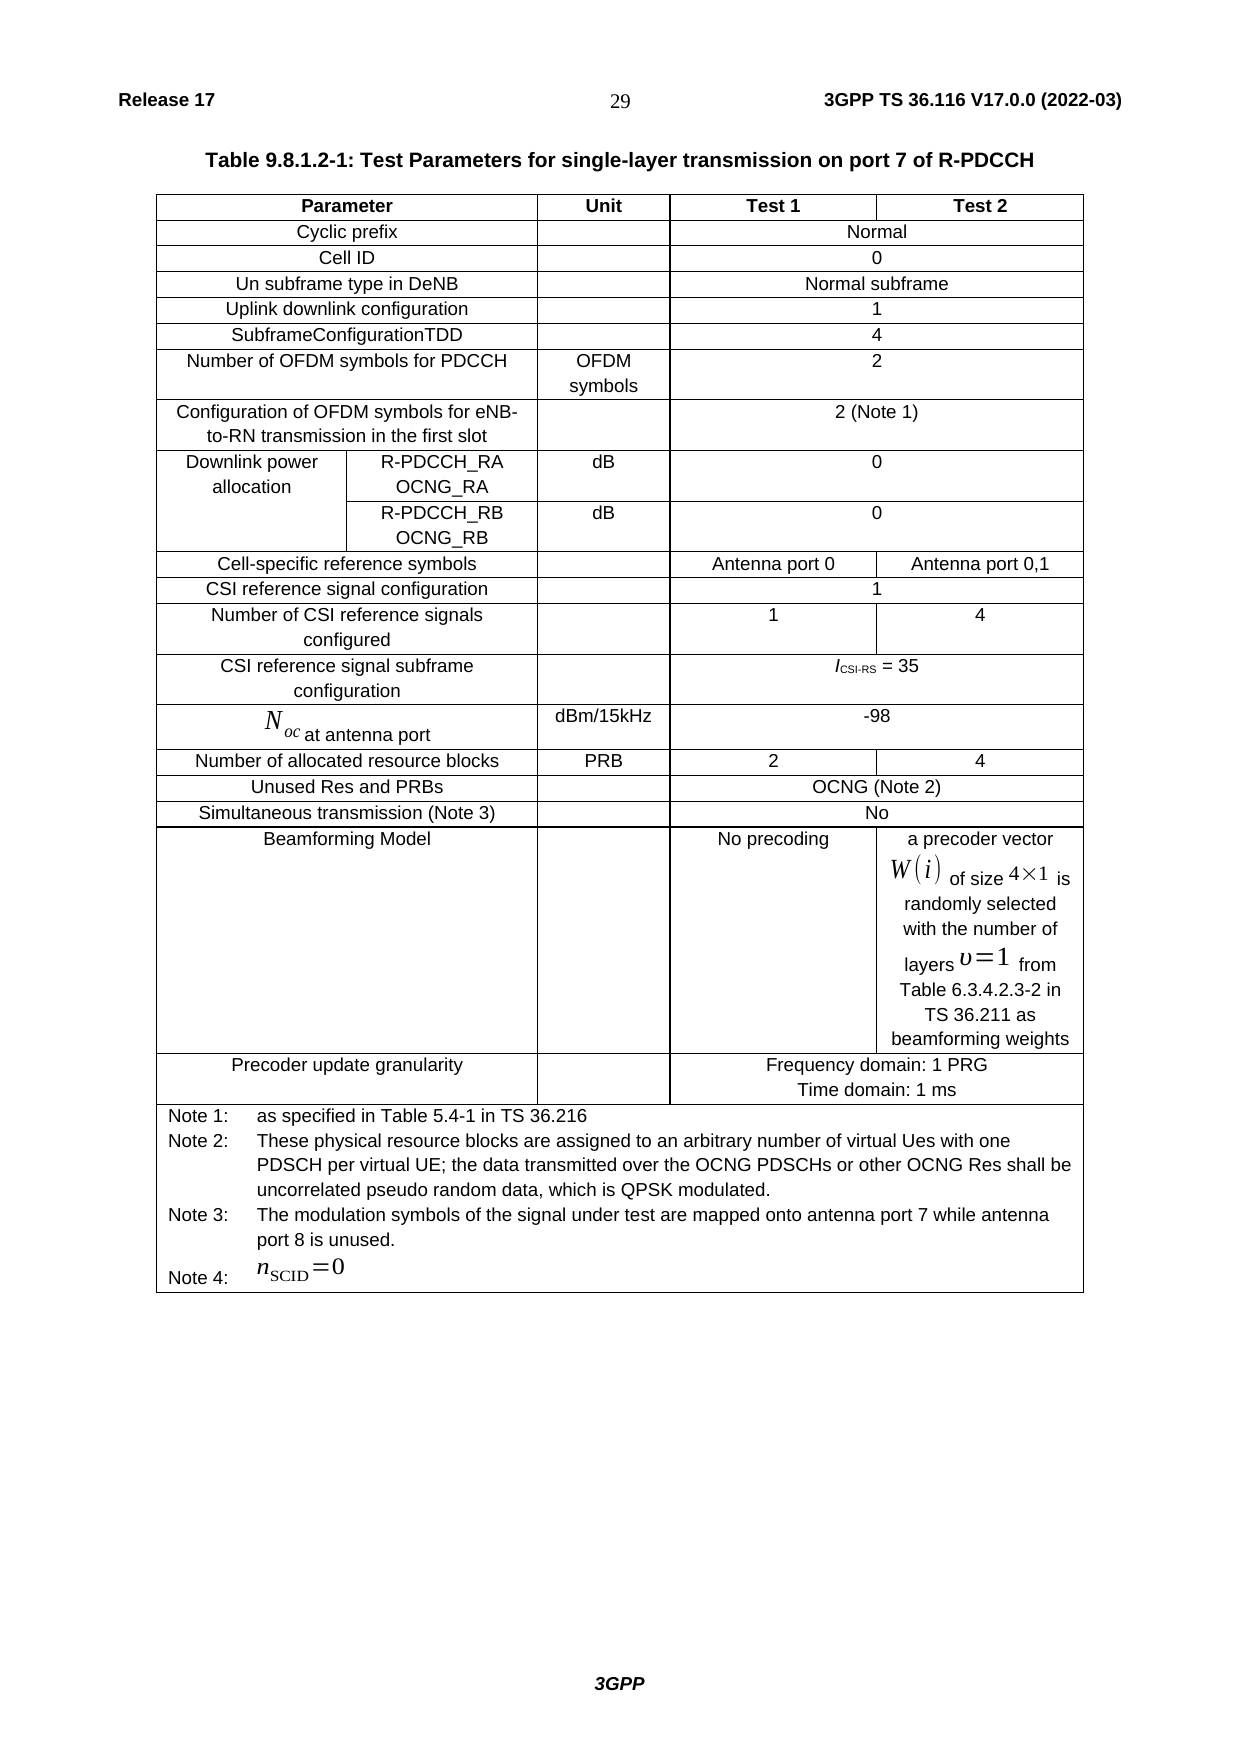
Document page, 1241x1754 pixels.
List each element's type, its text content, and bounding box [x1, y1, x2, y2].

table_cell [538, 400, 669, 450]
table_header Parameter [157, 195, 537, 219]
table_cell OFDM symbols [538, 350, 669, 399]
table_cell [538, 272, 669, 297]
table_header Test 2 [877, 195, 1083, 219]
table_cell OCNG (Note 2) [671, 776, 1083, 801]
table_cell Note 1: as specified in Table 5.4-1 in TS 36.216 Note 2: These physical resource blocks are assigned to an arbitrary number of virtual Ues with one PDSCH per virtual UE; the data transmitted over the OCNG PDSCHs or other OCNG Res shall be uncorrelated pseudo random data, which is QPSK modulated. Note 3: The modulation symbols of the signal under test are mapped onto antenna port 7 while antenna port 8 is unused. Note 4: [157, 1105, 1083, 1292]
table_cell 0 [671, 502, 1083, 551]
table_cell ICSI-RS = 35 [671, 655, 1083, 704]
table_cell 4 [877, 750, 1083, 775]
table_cell R-PDCCH_RB OCNG_RB [347, 502, 537, 551]
table_cell [538, 1054, 669, 1104]
table_cell 2 [671, 750, 876, 775]
table_cell 0 [671, 451, 1083, 501]
table_cell [538, 776, 669, 801]
table_cell [538, 552, 669, 577]
table_cell Unused Res and PRBs [157, 776, 537, 801]
table_cell [538, 604, 669, 653]
text Table 9.8.1.2-1: Test Parameters for single-layer transmission on port 7 of R-PDCCH [118, 147, 1122, 171]
table_cell Antenna port 0 [671, 552, 876, 577]
table_cell a precoder vector of size is randomly selected with the number of layers from Table 6.3.4.2.3-2 in TS 36.211 as beamforming weights [877, 828, 1083, 1053]
table_cell dB [538, 451, 669, 501]
table_cell Number of allocated resource blocks [157, 750, 537, 775]
table_cell [538, 828, 669, 1053]
table_cell 2 [671, 350, 1083, 399]
table_cell Number of CSI reference signals configured [157, 604, 537, 653]
table_cell Precoder update granularity [157, 1054, 537, 1104]
table_cell [538, 578, 669, 603]
table_cell SubframeConfigurationTDD [157, 324, 537, 349]
table_cell Number of OFDM symbols for PDCCH [157, 350, 537, 399]
table_cell [538, 655, 669, 704]
table_cell [538, 802, 669, 826]
table_cell No precoding [671, 828, 876, 1053]
table_cell 1 [671, 298, 1083, 323]
table_header Unit [538, 195, 669, 219]
table_header Test 1 [671, 195, 876, 219]
table_cell Simultaneous transmission (Note 3) [157, 802, 537, 826]
table_cell -98 [671, 705, 1083, 749]
table_cell Beamforming Model [157, 828, 537, 1053]
table_cell Frequency domain: 1 PRG Time domain: 1 ms [671, 1054, 1083, 1104]
table_cell 1 [671, 578, 1083, 603]
table_cell dB [538, 502, 669, 551]
table_cell 4 [671, 324, 1083, 349]
table_cell Configuration of OFDM symbols for eNB-to-RN transmission in the first slot [157, 400, 537, 450]
table_cell Un subframe type in DeNB [157, 272, 537, 297]
table_cell [538, 324, 669, 349]
table_cell Cyclic prefix [157, 221, 537, 245]
table_cell dBm/15kHz [538, 705, 669, 749]
table_cell Cell ID [157, 246, 537, 271]
table_cell at antenna port [157, 705, 537, 749]
table_cell 2 (Note 1) [671, 400, 1083, 450]
table_cell Uplink downlink configuration [157, 298, 537, 323]
table_cell [538, 298, 669, 323]
table_cell Downlink power allocation [157, 451, 346, 551]
table_cell [538, 246, 669, 271]
table_cell Normal subframe [671, 272, 1083, 297]
table_cell PRB [538, 750, 669, 775]
table_cell R-PDCCH_RA OCNG_RA [347, 451, 537, 501]
table_cell Cell-specific reference symbols [157, 552, 537, 577]
table_cell [538, 221, 669, 245]
table_cell 1 [671, 604, 876, 653]
table_cell 4 [877, 604, 1083, 653]
table_cell CSI reference signal subframe configuration [157, 655, 537, 704]
table_cell No [671, 802, 1083, 826]
table_cell 0 [671, 246, 1083, 271]
table_cell Antenna port 0,1 [877, 552, 1083, 577]
table_cell CSI reference signal configuration [157, 578, 537, 603]
table_cell [671, 221, 1083, 245]
